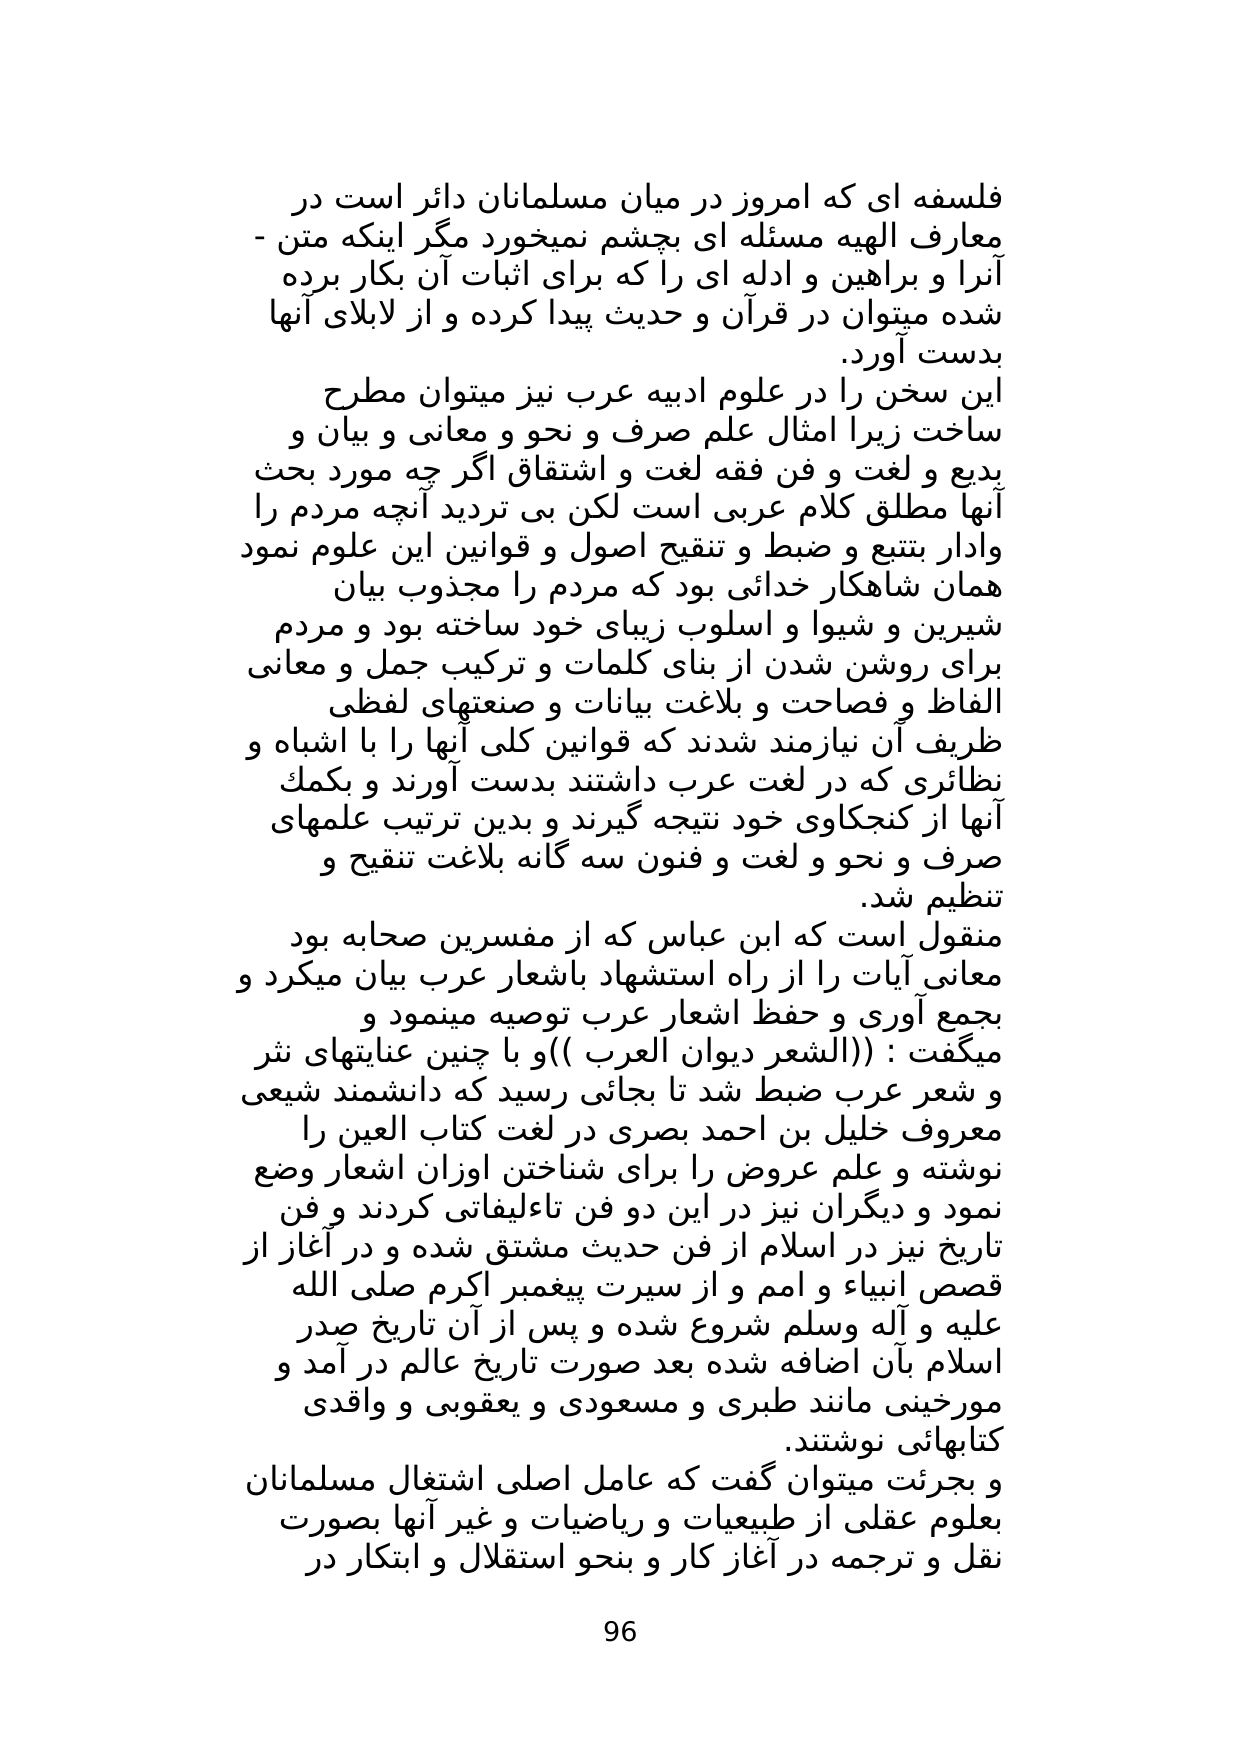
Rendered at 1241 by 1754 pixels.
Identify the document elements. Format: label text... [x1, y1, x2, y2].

text اين سخن را در علوم ادبيه عرب نيز ميتوان مطرح ساخت زيرا امثال علم صرف و نحو و معانى و بيان و بديع و لغت و فن فقه لغت و اشتقاق اگر چه مورد بحث آنها مطلق كلام عربى است لكن بى ترديد آنچه مردم را وادار بتتبع و ضبط و تنقيح اصول و قوانين اين علوم نمود همان شاهكار خدائى بود كه مردم را مجذوب بيان شيرين و شيوا و اسلوب زيباى خود ساخته بود و مردم براى روشن شدن از بناى كلمات و تركيب جمل و معانى الفاظ و فصاحت و بلاغت بيانات و صنعتهاى لفظى ظريف آن نيازمند شدند كه قوانين كلى آنها را با اشباه و نظائرى كه در لغت عرب داشتند بدست آورند و بكمك آنها از كنجكاوى خود نتيجه گيرند و بدين ترتيب علمهاى صرف و نحو و لغت و فنون سه گانه بلاغت تنقيح و تنظيم شد. [236, 371, 1004, 915]
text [236, 1459, 1004, 1576]
text منقول است كه ابن عباس كه از مفسرين صحابه بود معانى آيات را از راه استشهاد باشعار عرب بيان ميكرد و بجمع آورى و حفظ اشعار عرب توصيه مينمود و ميگفت : ((الشعر ديوان العرب ))و با چنين عنايتهاى نثر و شعر عرب ضبط شد تا بجائى رسيد كه دانشمند شيعى معروف خليل بن احمد بصرى در لغت كتاب العين را نوشته و علم عروض را براى شناختن اوزان اشعار وضع نمود و ديگران نيز در اين دو فن تاءليفاتى كردند و فن تاريخ نيز در اسلام از فن حديث مشتق شده و در آغاز از قصص انبياء و امم و از سيرت پيغمبر اكرم صلى الله عليه و آله وسلم شروع شده و پس از آن تاريخ صدر اسلام بآن اضافه شده بعد صورت تاريخ عالم در آمد و مورخينى مانند طبرى و مسعودى و يعقوبى و واقدى كتابهائى نوشتند. [236, 915, 1004, 1459]
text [236, 177, 1004, 371]
